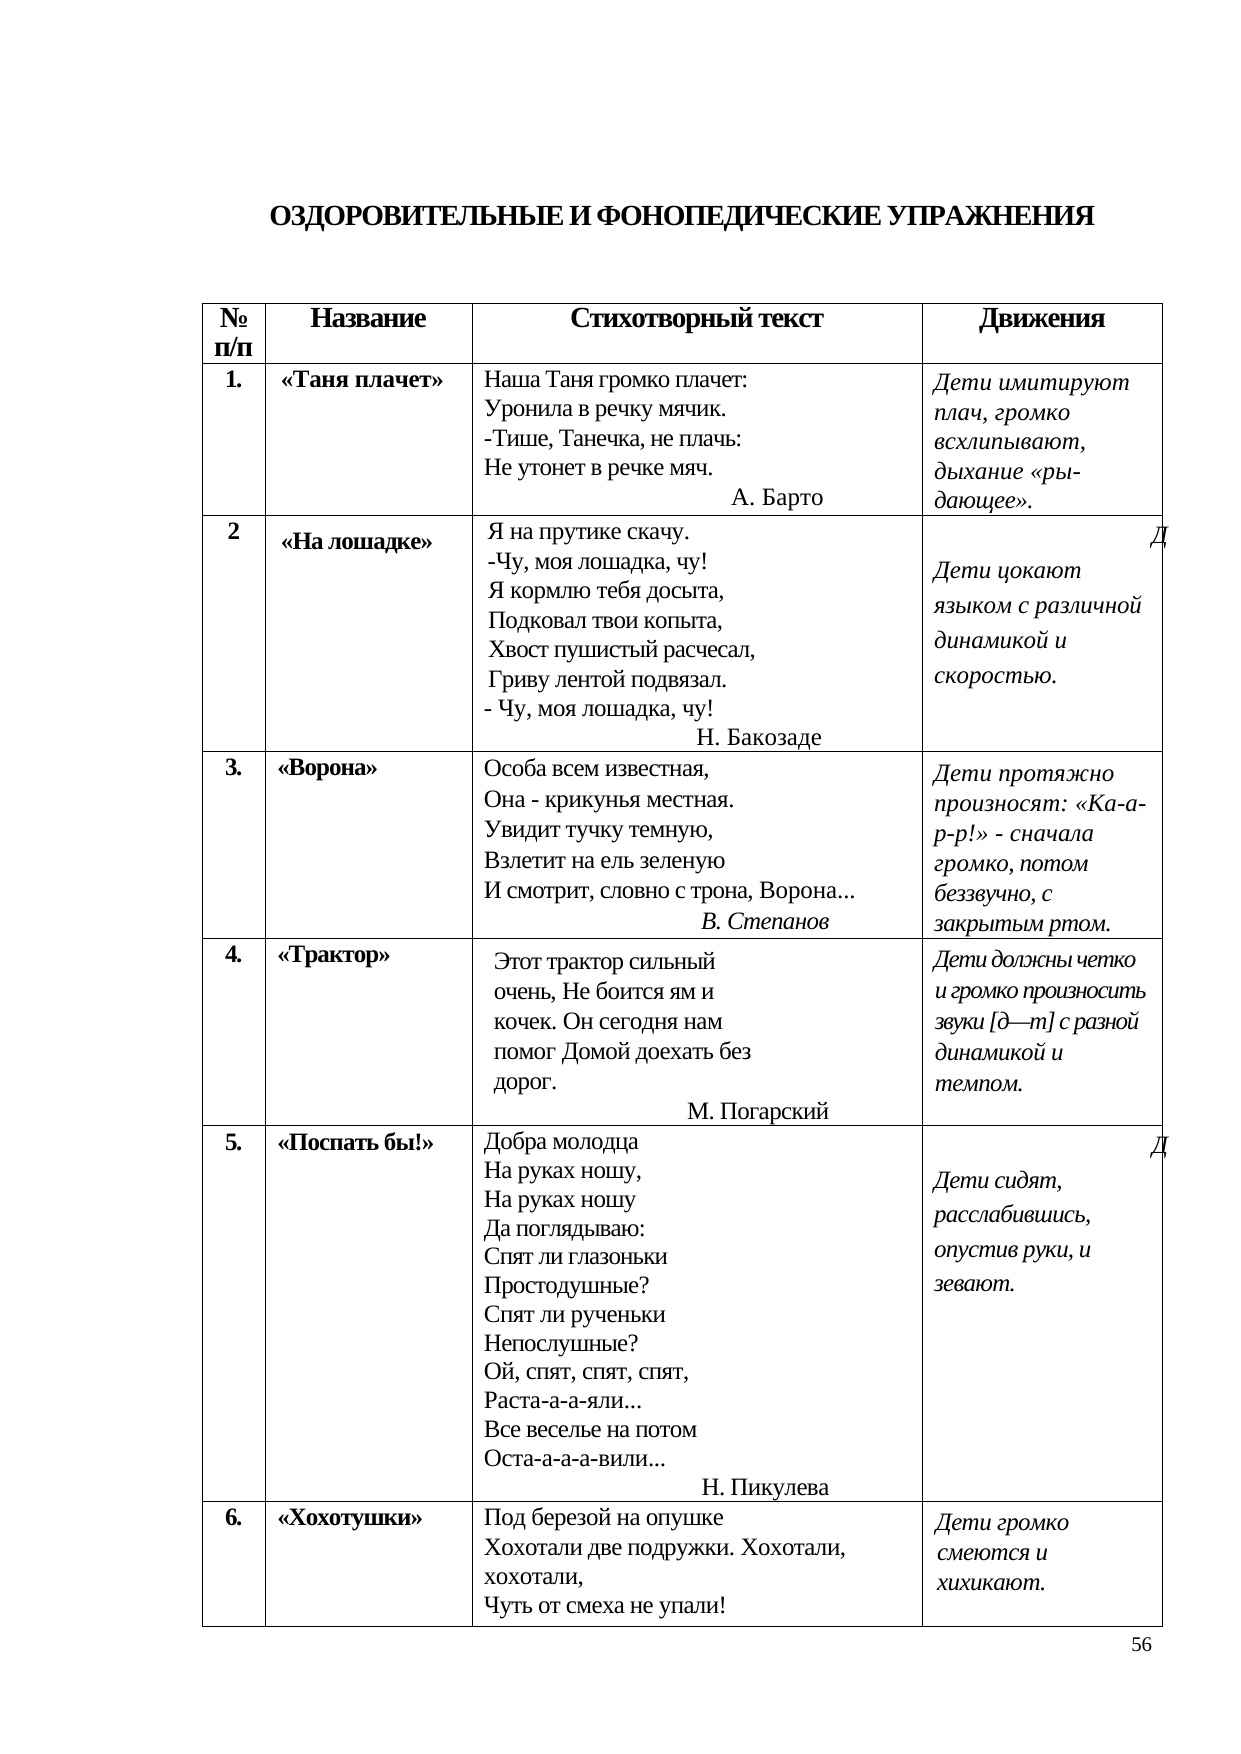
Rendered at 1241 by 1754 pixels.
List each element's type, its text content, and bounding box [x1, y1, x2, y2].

table_cell «На лошадке» [266, 516, 472, 751]
table_header № п/п [203, 304, 265, 363]
table_cell Я на прутике скачу. -Чу, моя лошадка, чу! Я кормлю тебя досыта, Подковал твои копыта, Хвост пушистый расчесал, Гриву лентой подвязал. - Чу, моя лошадка, чу! Н. Бакозаде [473, 516, 922, 751]
table_cell Дети протяжно произносят: «Ка-а-р-р!» - сначала громко, потом беззвучно, с закрытым ртом. [923, 752, 1162, 938]
table_cell 3. [203, 752, 265, 938]
table_cell Под березой на опушке Хохотали две подружки. Хохотали, хохотали, Чуть от смеха не упали! [473, 1502, 922, 1626]
table_cell Наша Таня громко плачет: Уронила в речку мячик. -Тише, Танечка, не плачь: Не утонет в речке мяч. А. Барто [473, 364, 922, 514]
table_cell 1. [203, 364, 265, 514]
table_cell Добра молодца На руках ношу, На руках ношу Да поглядываю: Спят ли глазоньки Простодушные? Спят ли рученьки Непослушные? Ой, спят, спят, спят, Раста-а-а-яли... Все веселье на потом Оста-а-а-а-вили... Н. Пикулева [473, 1126, 922, 1501]
table_cell ДДети цокают языком с различной динамикой и скоростью. [923, 516, 1162, 751]
table_cell Этот трактор сильный очень, Не боится ям и кочек. Он сегодня нам помог Домой доехать без дорог. М. Погарский [473, 939, 922, 1125]
table_cell Дети должны четко и громко произносить звуки [д—т] с разной динамикой и темпом. [923, 939, 1162, 1125]
table_cell 4. [203, 939, 265, 1125]
table_cell «Хохотушки» [266, 1502, 472, 1626]
table_header Название [266, 304, 472, 363]
table_cell ДДети сидят, расслабившись, опустив руки, и зевают. [923, 1126, 1162, 1501]
table_header Движения [923, 304, 1162, 363]
table_cell Дети имитируют плач, громко всхлипывают, дыхание «рыдающее». [923, 364, 1162, 514]
table_cell «Ворона» [266, 752, 472, 938]
table_cell «Поспать бы!» [266, 1126, 472, 1501]
table_header Стихотворный текст [473, 304, 922, 363]
table_cell Дети громко смеются и хихикают. [923, 1502, 1162, 1626]
table_cell Особа всем известная, Она - крикунья местная. Увидит тучку темную, Взлетит на ель зеленую И смотрит, словно с трона, Ворона... В. Степанов [473, 752, 922, 938]
table_cell 2 [203, 516, 265, 751]
table_cell 6. [203, 1502, 265, 1626]
text ОЗДОРОВИТЕЛЬНЫЕ И ФОНОПЕДИЧЕСКИЕ УПРАЖНЕНИЯ [214, 202, 1152, 231]
table_cell 5. [203, 1126, 265, 1501]
table_cell «Таня плачет» [266, 364, 472, 514]
table_cell «Трактор» [266, 939, 472, 1125]
